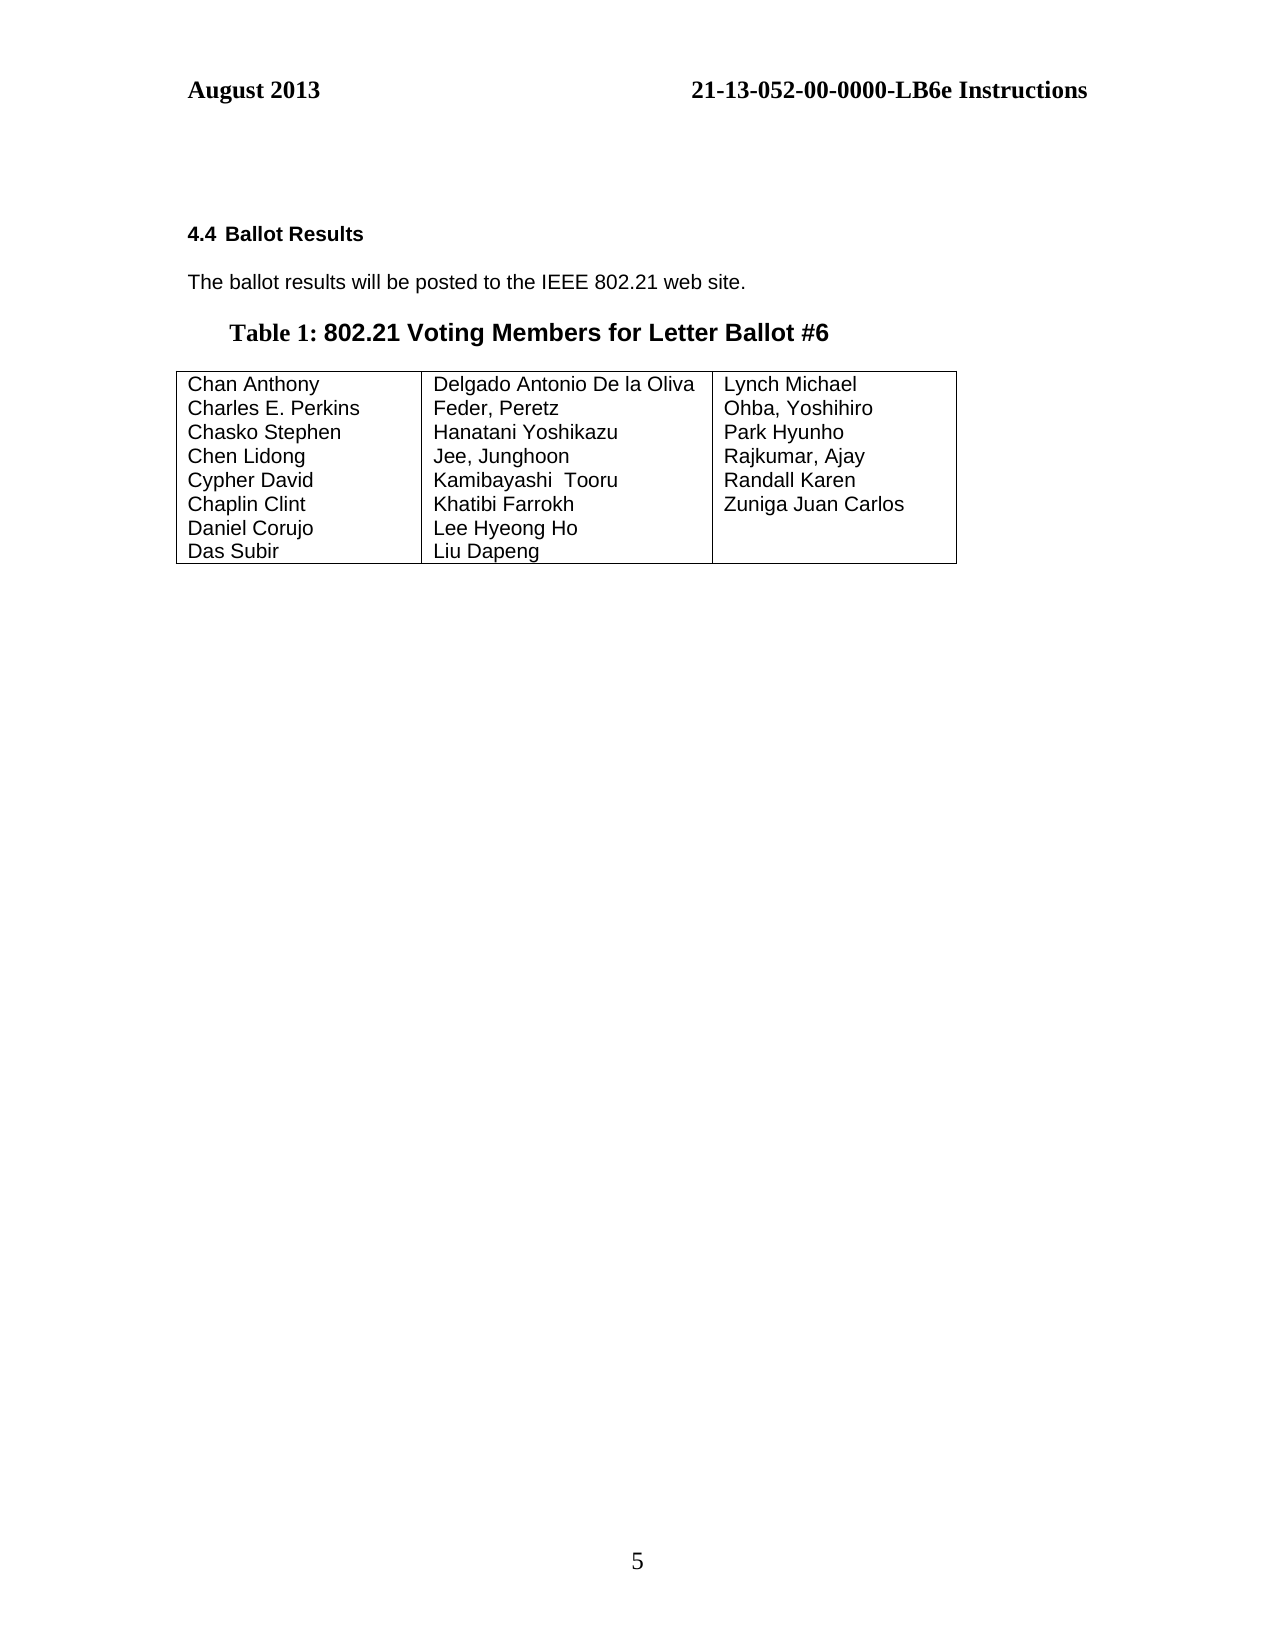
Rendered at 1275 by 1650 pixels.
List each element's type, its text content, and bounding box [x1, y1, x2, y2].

table_header Delgado Antonio De la Oliva Feder, Peretz Hanatani Yoshikazu Jee, Junghoon Kamibayashi Tooru Khatibi Farrokh Lee Hyeong Ho Liu Dapeng [422, 372, 712, 563]
table_header Lynch Michael Ohba, Yoshihiro Park Hyunho Rajkumar, Ajay Randall Karen Zuniga Juan Carlos [713, 372, 956, 563]
text The ballot results will be posted to the IEEE 802.21 web site. [187, 270, 1087, 294]
text Table 1: 802.21 Voting Members for Letter Ballot #6 [187, 318, 1087, 347]
table_header Chan Anthony Charles E. Perkins Chasko Stephen Chen Lidong Cypher David Chaplin Clint Daniel Corujo Das Subir [177, 372, 421, 563]
list Ballot Results [187, 222, 1087, 246]
